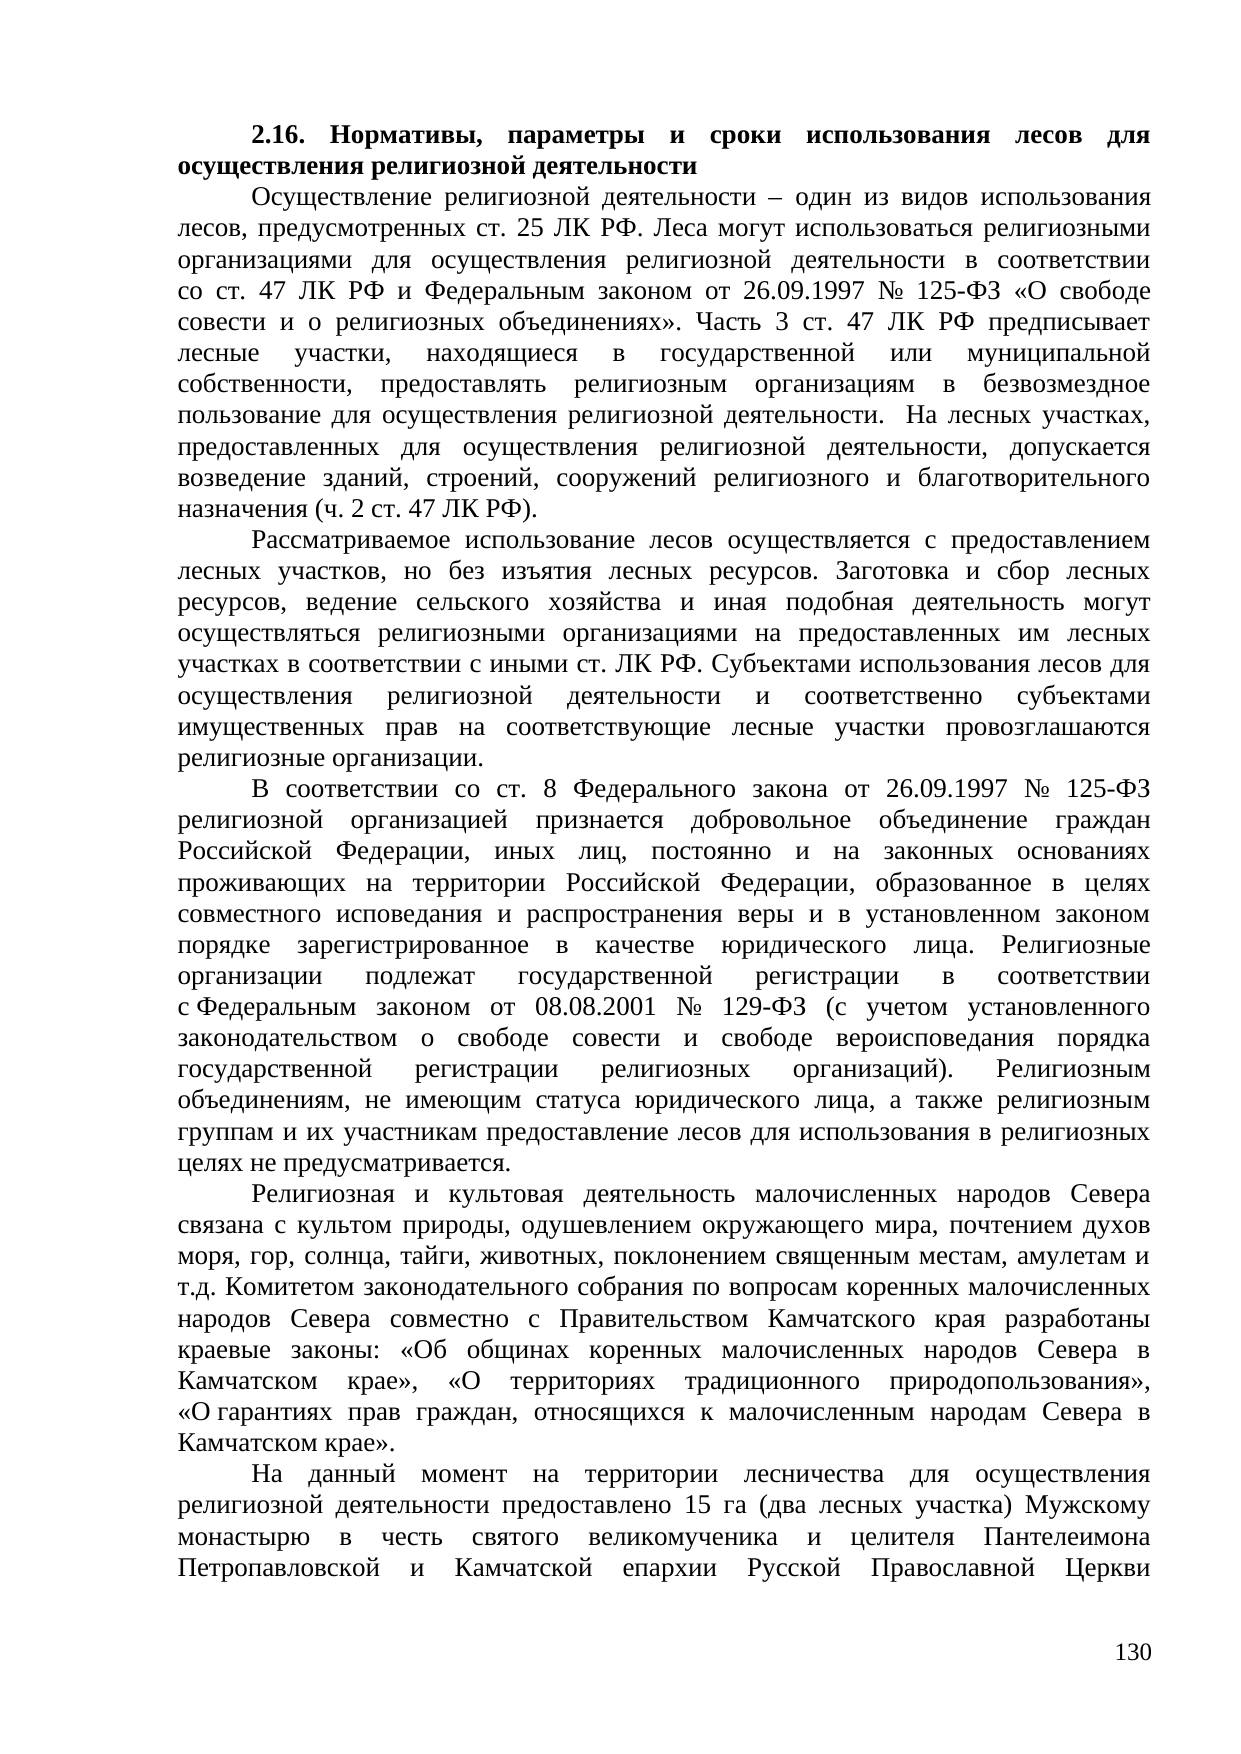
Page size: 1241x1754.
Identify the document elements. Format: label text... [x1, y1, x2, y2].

text Религиозная и культовая деятельность малочисленных народов Севера связана с культом природы, одушевлением окружающего мира, почтением духов моря, гор, солнца, тайги, животных, поклонением священным местам, амулетам и т.д. Комитетом законодательного собрания по вопросам коренных малочисленных народов Севера совместно с Правительством Камчатского края разработаны краевые законы: «Об общинах коренных малочисленных народов Севера в Камчатском крае», «О территориях традиционного природопользования», «О гарантиях прав граждан, относящихся к малочисленным народам Севера в Камчатском крае». [177, 1177, 1152, 1457]
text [177, 1457, 1152, 1582]
text Рассматриваемое использование лесов осуществляется с предоставлением лесных участков, но без изъятия лесных ресурсов. Заготовка и сбор лесных ресурсов, ведение сельского хозяйства и иная подобная деятельность могут осуществляться религиозными организациями на предоставленных им лесных участках в соответствии с иными ст. ЛК РФ. Субъектами использования лесов для осуществления религиозной деятельности и соответственно субъектами имущественных прав на соответствующие лесные участки провозглашаются религиозные организации. [177, 523, 1152, 772]
text В соответствии со ст. 8 Федерального закона от 26.09.1997 № 125-ФЗ религиозной организацией признается добровольное объединение граждан Российской Федерации, иных лиц, постоянно и на законных основаниях проживающих на территории Российской Федерации, образованное в целях совместного исповедания и распространения веры и в установленном законом порядке зарегистрированное в качестве юридического лица. Религиозные организации подлежат государственной регистрации в соответствии с Федеральным законом от 08.08.2001 № 129-ФЗ (с учетом установленного законодательством о свободе совести и свободе вероисповедания порядка государственной регистрации религиозных организаций). Религиозным объединениям, не имеющим статуса юридического лица, а также религиозным группам и их участникам предоставление лесов для использования в религиозных целях не предусматривается. [177, 772, 1152, 1177]
text 2.16. Нормативы, параметры и сроки использования лесов для осуществления религиозной деятельности [177, 118, 1152, 180]
text Осуществление религиозной деятельности – один из видов использования лесов, предусмотренных ст. 25 ЛК РФ. Леса могут использоваться религиозными организациями для осуществления религиозной деятельности в соответствии со ст. 47 ЛК РФ и Федеральным законом от 26.09.1997 № 125-ФЗ «О свободе совести и о религиозных объединениях». Часть 3 ст. 47 ЛК РФ предписывает лесные участки, находящиеся в государственной или муниципальной собственности, предоставлять религиозным организациям в безвозмездное пользование для осуществления религиозной деятельности. На лесных участках, предоставленных для осуществления религиозной деятельности, допускается возведение зданий, строений, сооружений религиозного и благотворительного назначения (ч. 2 ст. 47 ЛК РФ). [177, 180, 1152, 523]
